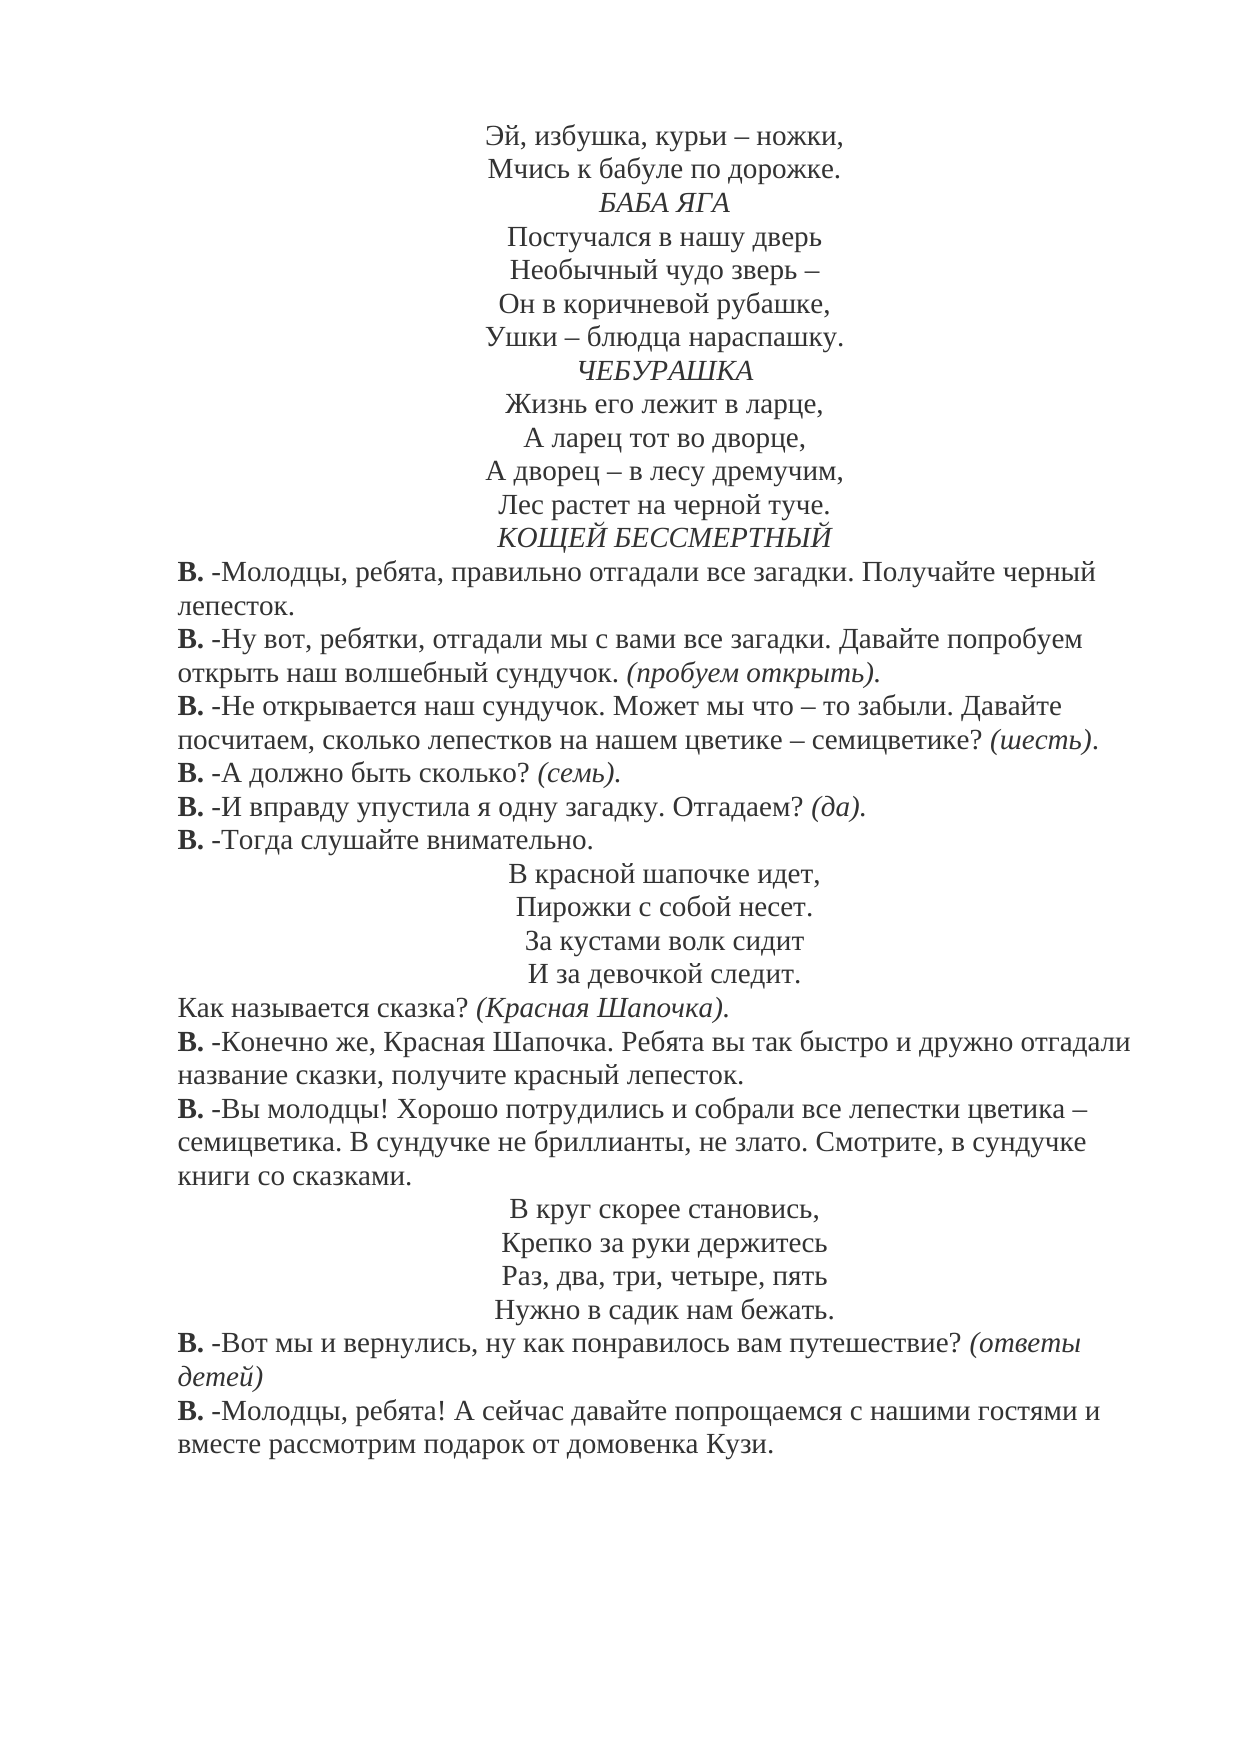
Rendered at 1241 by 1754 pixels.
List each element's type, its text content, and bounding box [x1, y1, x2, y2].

text Постучался в нашу дверь [177, 219, 1152, 252]
text В. -А должно быть сколько? (семь). [177, 755, 1152, 789]
text Нужно в садик нам бежать. [177, 1292, 1152, 1326]
text Раз, два, три, четыре, пять [177, 1258, 1152, 1292]
text Пирожки с собой несет. [177, 889, 1152, 923]
text Крепко за руки держитесь [177, 1225, 1152, 1258]
text В. -Молодцы, ребята! А сейчас давайте попрощаемся с нашими гостями и вместе рассмотрим подарок от домовенка Кузи. [177, 1393, 1152, 1460]
text И за девочкой следит. [177, 957, 1152, 990]
text В. -Ну вот, ребятки, отгадали мы с вами все загадки. Давайте попробуем открыть наш волшебный сундучок. (пробуем открыть). [177, 621, 1152, 688]
text В. -Не открывается наш сундучок. Может мы что – то забыли. Давайте посчитаем, сколько лепестков на нашем цветике – семицветике? (шесть). [177, 688, 1152, 755]
text Ушки – блюдца нараспашку. [177, 319, 1152, 353]
text БАБА ЯГА [177, 185, 1152, 219]
text В. -Вы молодцы! Хорошо потрудились и собрали все лепестки цветика – семицветика. В сундучке не бриллианты, не злато. Смотрите, в сундучке книги со сказками. [177, 1091, 1152, 1191]
text ЧЕБУРАШКА [177, 353, 1152, 386]
text А ларец тот во дворце, [177, 420, 1152, 453]
text В. -Конечно же, Красная Шапочка. Ребята вы так быстро и дружно отгадали название сказки, получите красный лепесток. [177, 1024, 1152, 1091]
text За кустами волк сидит [177, 923, 1152, 957]
text В красной шапочке идет, [177, 856, 1152, 889]
text Необычный чудо зверь – [177, 252, 1152, 286]
text Мчись к бабуле по дорожке. [177, 152, 1152, 185]
text В. -Тогда слушайте внимательно. [177, 822, 1152, 856]
text Он в коричневой рубашке, [177, 286, 1152, 319]
text В круг скорее становись, [177, 1191, 1152, 1225]
text А дворец – в лесу дремучим, [177, 453, 1152, 487]
text Как называется сказка? (Красная Шапочка). [177, 990, 1152, 1024]
text Жизнь его лежит в ларце, [177, 386, 1152, 420]
text КОЩЕЙ БЕССМЕРТНЫЙ [177, 521, 1152, 554]
text В. -И вправду упустила я одну загадку. Отгадаем? (да). [177, 789, 1152, 822]
text В. -Вот мы и вернулись, ну как понравилось вам путешествие? (ответы детей) [177, 1326, 1152, 1393]
text Эй, избушка, курьи – ножки, [177, 118, 1152, 152]
text В. -Молодцы, ребята, правильно отгадали все загадки. Получайте черный лепесток. [177, 554, 1152, 621]
text Лес растет на черной туче. [177, 487, 1152, 521]
